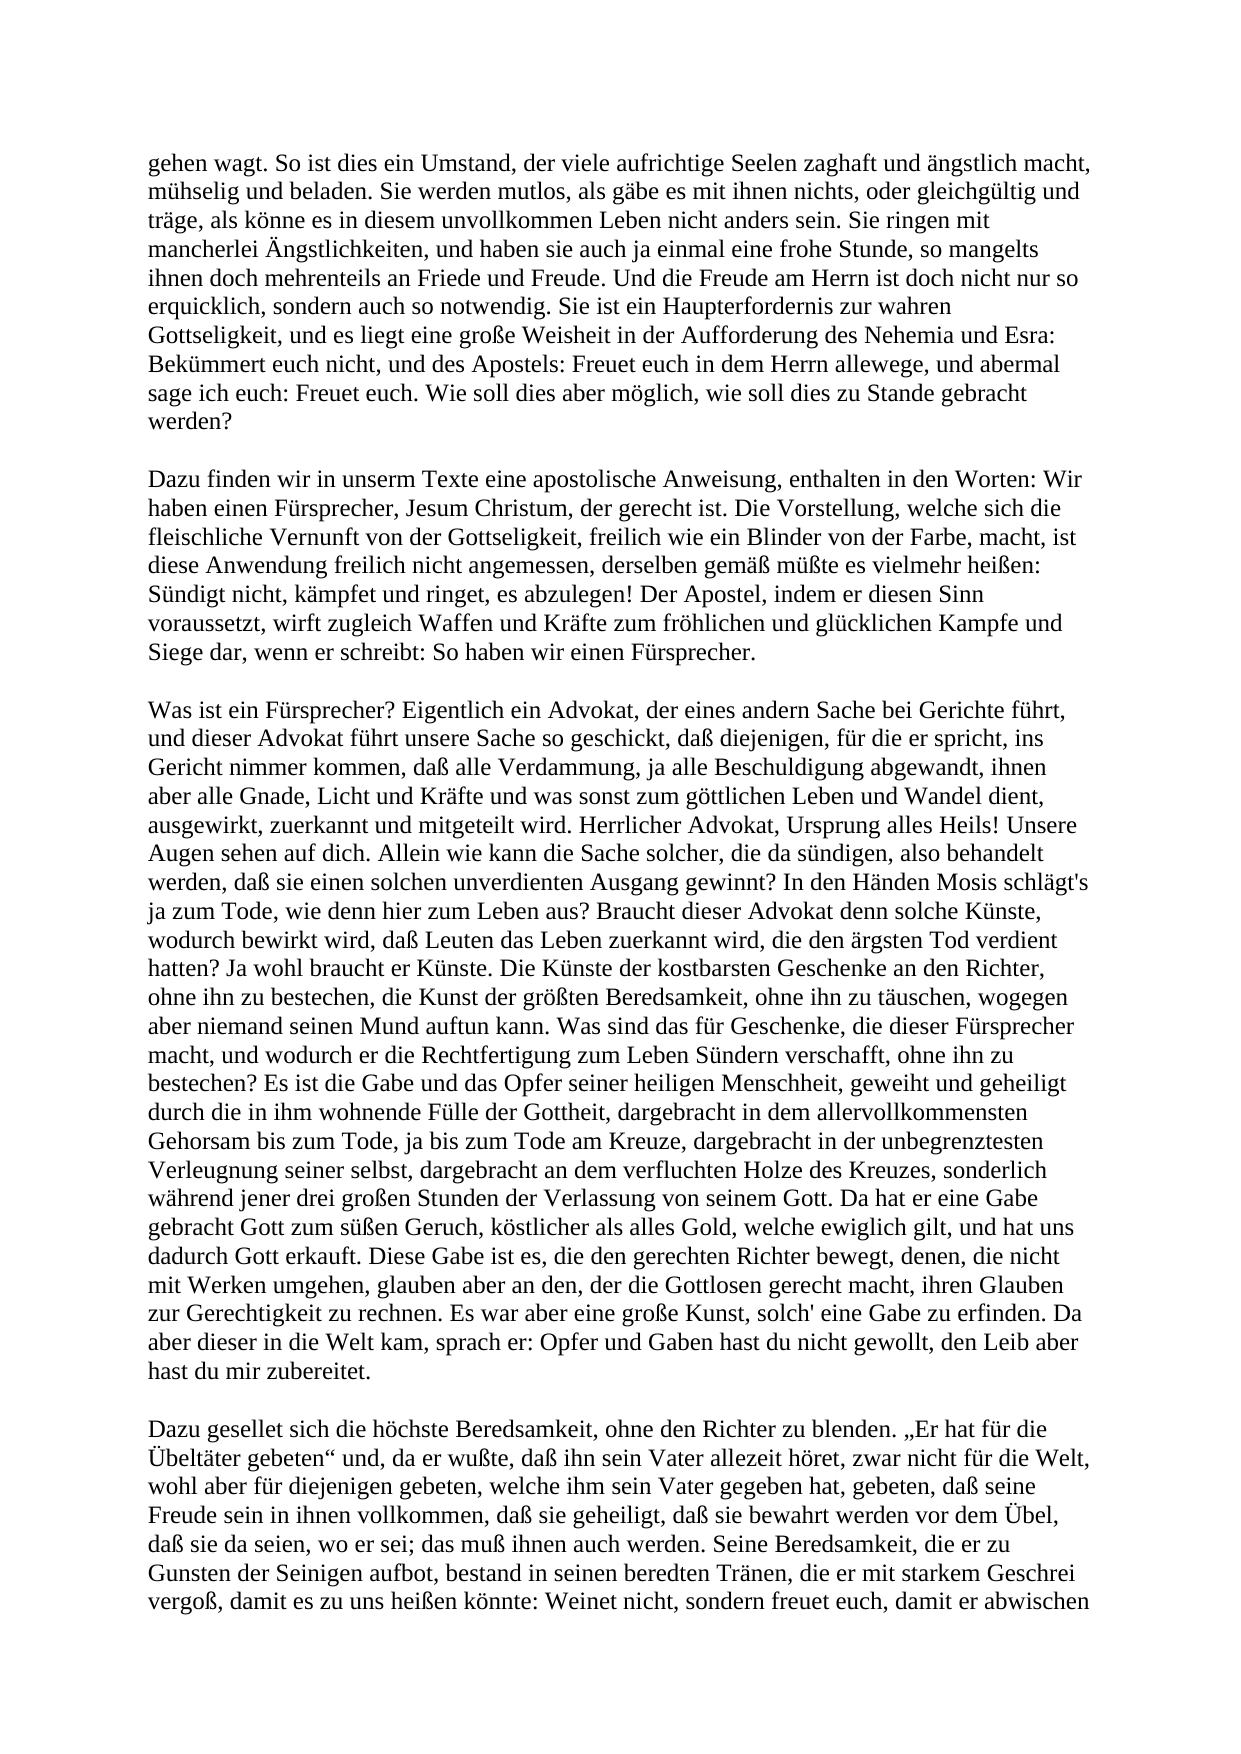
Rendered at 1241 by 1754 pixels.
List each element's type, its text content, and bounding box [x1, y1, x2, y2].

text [148, 148, 1093, 521]
text Dazu finden wir in unserm Texte eine apostolische Anweisung, enthalten in den Worten: Wir haben einen Fürsprecher, Jesum Christum, der gerecht ist. Die Vorstellung, welche sich die fleischliche Vernunft von der Gottseligkeit, freilich wie ein Blinder von der Farbe, macht, ist diese Anwendung freilich nicht angemessen, derselben gemäß müßte es vielmehr heißen: Sündigt nicht, kämpfet und ringet, es abzulegen! Der Apostel, indem er diesen Sinn voraussetzt, wirft zugleich Waffen und Kräfte zum fröhlichen und glücklichen Kampfe und Siege dar, wenn er schreibt: So haben wir einen Fürsprecher. [148, 551, 1093, 752]
text Was ist ein Fürsprecher? Eigentlich ein Advokat, der eines andern Sache bei Gerichte führt, und dieser Advokat führt unsere Sache so geschickt, daß diejenigen, für die er spricht, ins Gericht nimmer kommen, daß alle Verdammung, ja alle Beschuldigung abgewandt, ihnen aber alle Gnade, Licht und Kräfte und was sonst zum göttlichen Leben und Wandel dient, ausgewirkt, zuerkannt und mitgeteilt wird. Herrlicher Advokat, Ursprung alles Heils! Unsere Augen sehen auf dich. Allein wie kann die Sache solcher, die da sündigen, also behandelt werden, daß sie einen solchen unverdienten Ausgang gewinnt? In den Händen Mosis schlägt's ja zum Tode, wie denn hier zum Leben aus? Braucht dieser Advokat denn solche Künste, wodurch bewirkt wird, daß Leuten das Leben zuerkannt wird, die den ärgsten Tod verdient hatten? Ja wohl braucht er Künste. Die Künste der kostbarsten Geschenke an den Richter, ohne ihn zu bestechen, die Kunst der größten Beredsamkeit, ohne ihn zu täuschen, wogegen aber niemand seinen Mund auftun kann. Was sind das für Geschenke, die dieser Fürsprecher macht, und wodurch er die Rechtfertigung zum Leben Sündern verschafft, ohne ihn zu bestechen? Es ist die Gabe und das Opfer seiner heiligen Menschheit, geweiht und geheiligt durch die in ihm wohnende Fülle der Gottheit, dargebracht in dem allervollkommensten Gehorsam bis zum Tode, ja bis zum Tode am Kreuze, dargebracht in der unbegrenztesten Verleugnung seiner selbst, dargebracht an dem verfluchten Holze des Kreuzes, sonderlich während jener drei großen Stunden der Verlassung von seinem Gott. Da hat er eine Gabe gebracht Gott zum süßen Geruch, köstlicher als alles Gold, welche ewiglich gilt, und hat uns dadurch Gott erkauft. Diese Gabe ist es, die den gerechten Richter bewegt, denen, die nicht mit Werken umgehen, glauben aber an den, der die Gottlosen gerecht macht, ihren Glauben zur Gerechtigkeit zu rechnen. Es war aber eine große Kunst, solch' eine Gabe zu erfinden. Da aber dieser in die Welt kam, sprach er: Opfer und Gaben hast du nicht gewollt, den Leib aber hast du mir zubereitet. [148, 781, 1093, 1471]
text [148, 1500, 1093, 1615]
